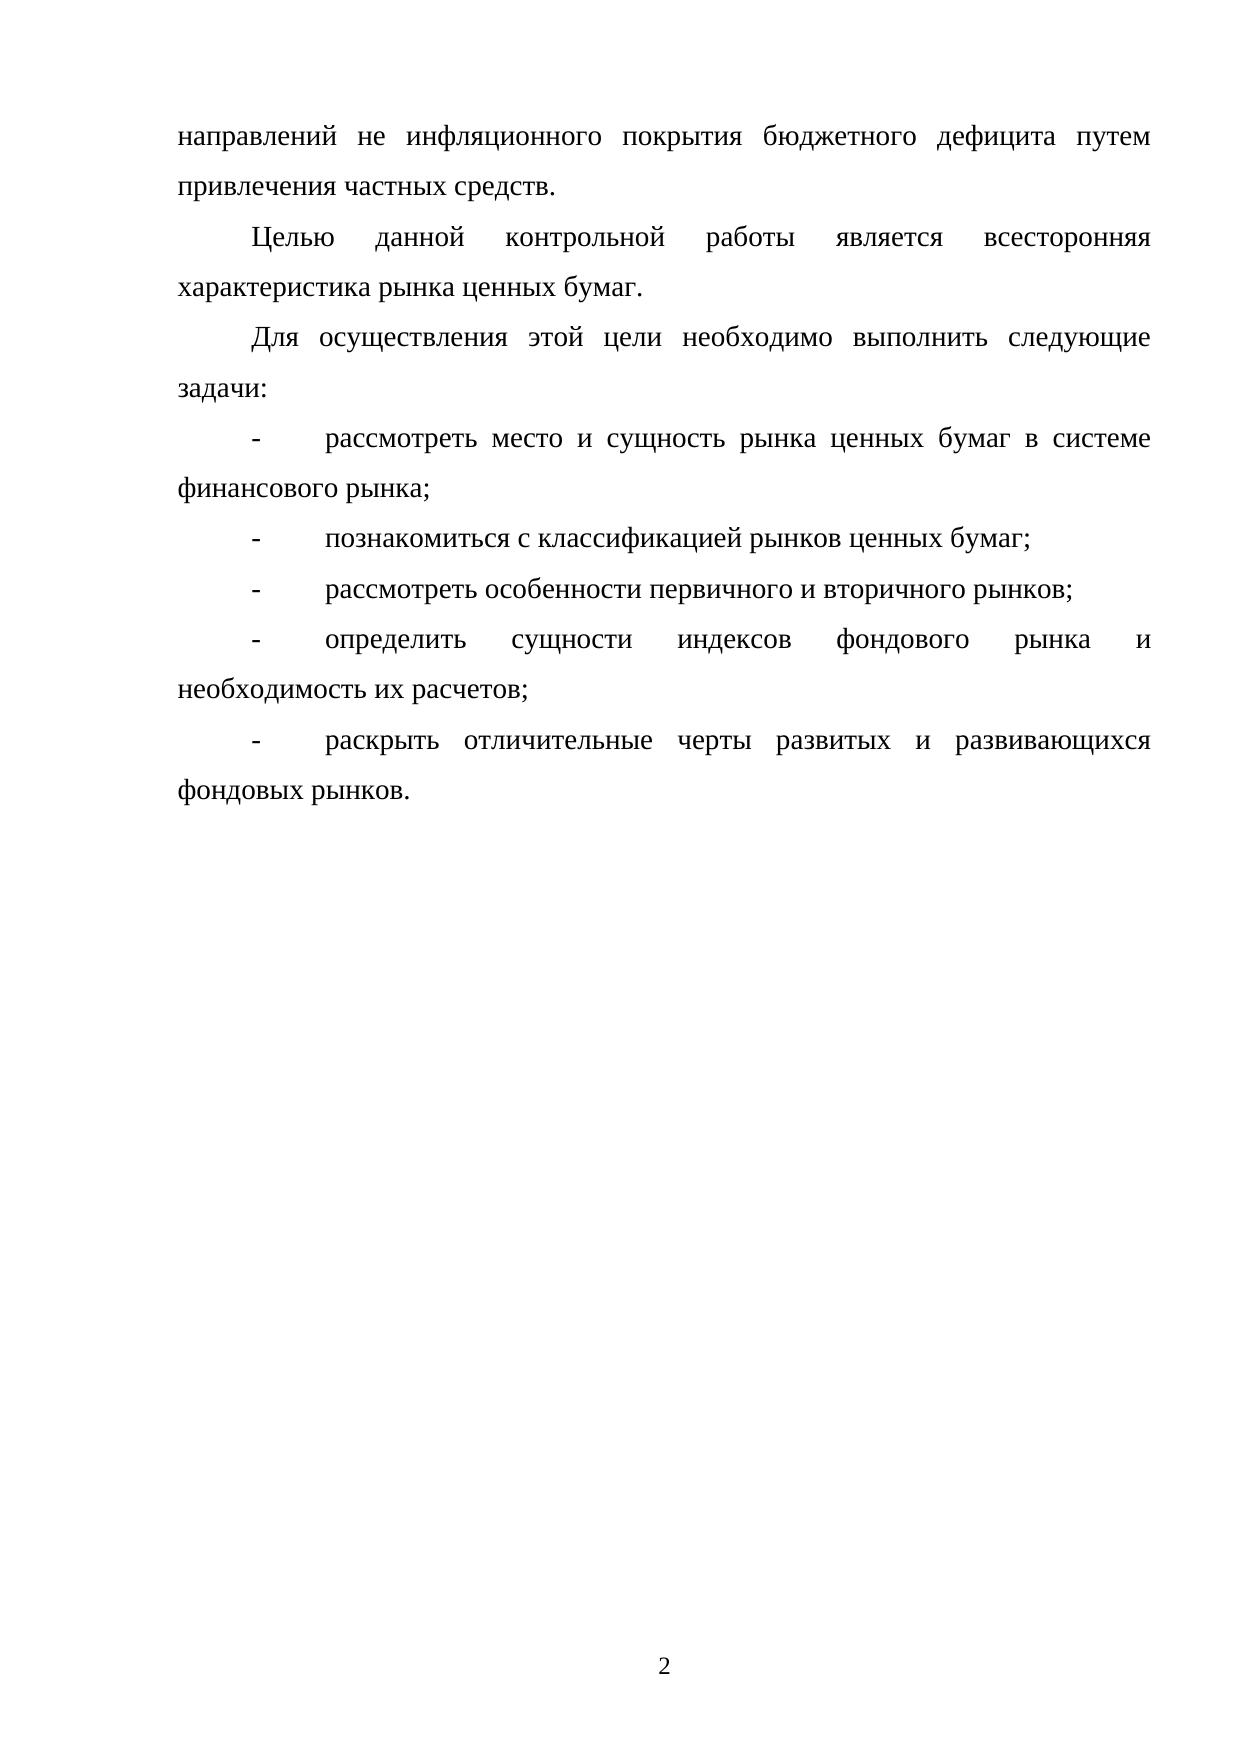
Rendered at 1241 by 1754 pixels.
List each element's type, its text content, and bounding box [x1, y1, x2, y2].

list рассмотреть место и сущность рынка ценных бумаг в системе финансового рынка; [177, 420, 1152, 504]
list рассмотреть особенности первичного и вторичного рынков; [177, 571, 1152, 604]
list раскрыть отличительные черты развитых и развивающихся фондовых рынков. [177, 722, 1152, 806]
text Целью данной контрольной работы является всесторонняя характеристика рынка ценных бумаг. [177, 219, 1152, 303]
text Для осуществления этой цели необходимо выполнить следующие задачи: [177, 319, 1152, 403]
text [177, 118, 1152, 202]
list познакомиться с классификацией рынков ценных бумаг; [177, 521, 1152, 554]
list определить сущности индексов фондового рынка и необходимость их расчетов; [177, 621, 1152, 705]
